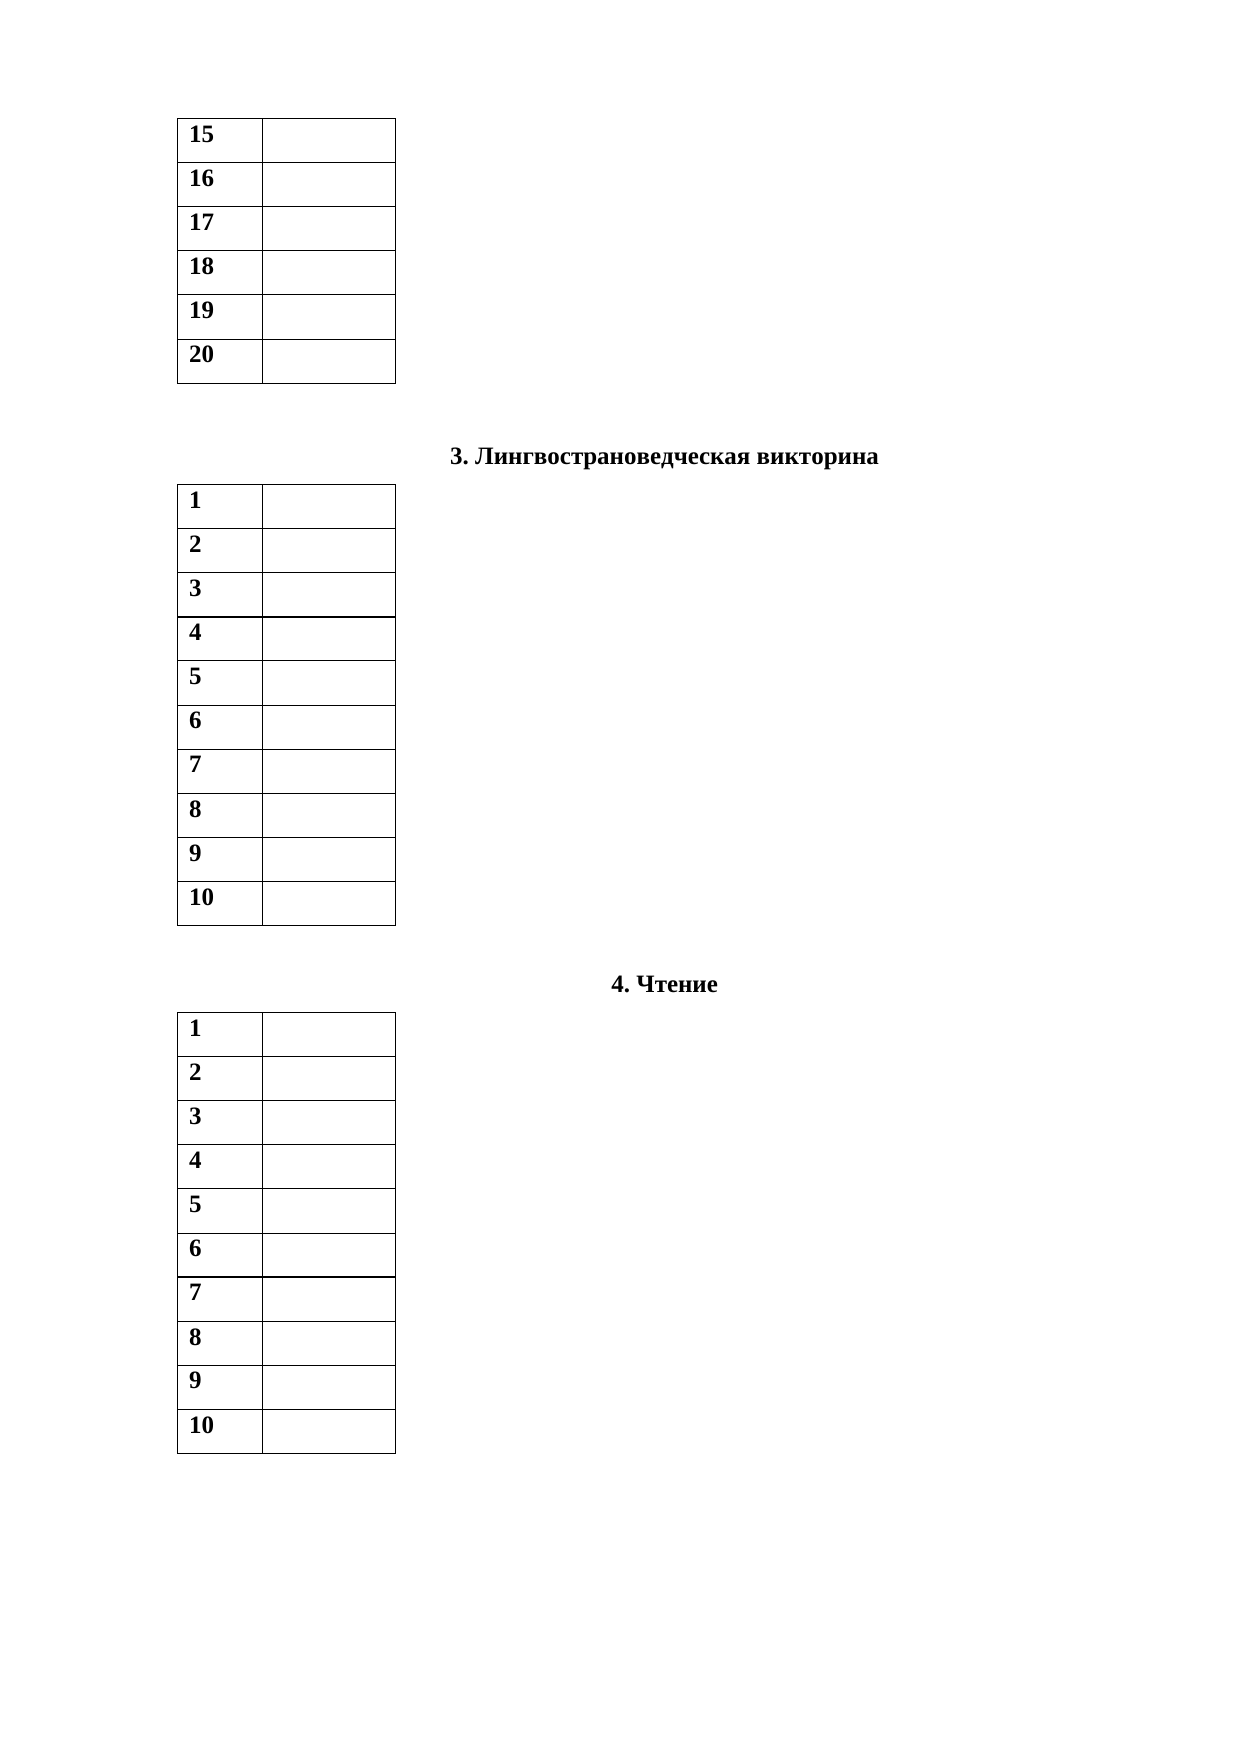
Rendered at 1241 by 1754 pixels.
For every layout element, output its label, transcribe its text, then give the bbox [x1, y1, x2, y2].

table_cell [263, 340, 395, 382]
table_cell [263, 1189, 395, 1232]
table_cell 20 [178, 340, 262, 382]
text 3. Лингвострановедческая викторина [177, 441, 1152, 470]
table_cell [263, 295, 395, 338]
table_cell [263, 618, 395, 660]
table_cell 4 [178, 618, 262, 660]
table_cell [263, 1234, 395, 1276]
table_cell [263, 163, 395, 206]
table_cell [263, 1366, 395, 1409]
table_cell [263, 838, 395, 881]
table_cell 8 [178, 1322, 262, 1364]
table_cell 15 [178, 119, 262, 162]
table_cell 3 [178, 1101, 262, 1144]
table_cell 5 [178, 661, 262, 704]
table_header [263, 485, 395, 528]
table_cell [263, 1322, 395, 1364]
table_cell [263, 661, 395, 704]
table_cell [263, 1057, 395, 1100]
text 4. Чтение [177, 969, 1152, 998]
table_cell 9 [178, 838, 262, 881]
table_cell [263, 1410, 395, 1453]
table_cell [263, 706, 395, 748]
table_cell 2 [178, 529, 262, 572]
table_cell [263, 1101, 395, 1144]
table_cell 9 [178, 1366, 262, 1409]
table_cell [263, 207, 395, 250]
table_cell 4 [178, 1145, 262, 1188]
table_cell 3 [178, 573, 262, 616]
table_cell 10 [178, 1410, 262, 1453]
table_cell 2 [178, 1057, 262, 1100]
table_cell 7 [178, 750, 262, 793]
table_cell [263, 1145, 395, 1188]
table_header 1 [178, 485, 262, 528]
table_cell 7 [178, 1278, 262, 1321]
table_cell 6 [178, 1234, 262, 1276]
table_header [263, 1013, 395, 1056]
table_cell [263, 882, 395, 925]
table_cell 19 [178, 295, 262, 338]
table_cell 8 [178, 794, 262, 837]
table_cell [263, 251, 395, 294]
table_header 1 [178, 1013, 262, 1056]
table_cell 16 [178, 163, 262, 206]
table_cell 10 [178, 882, 262, 925]
table_cell [263, 750, 395, 793]
table_cell 6 [178, 706, 262, 748]
table_cell [263, 529, 395, 572]
table_cell [263, 794, 395, 837]
table_cell 5 [178, 1189, 262, 1232]
table_cell [263, 573, 395, 616]
table_cell [263, 1278, 395, 1321]
table_cell [263, 119, 395, 162]
table_cell 18 [178, 251, 262, 294]
table_cell 17 [178, 207, 262, 250]
